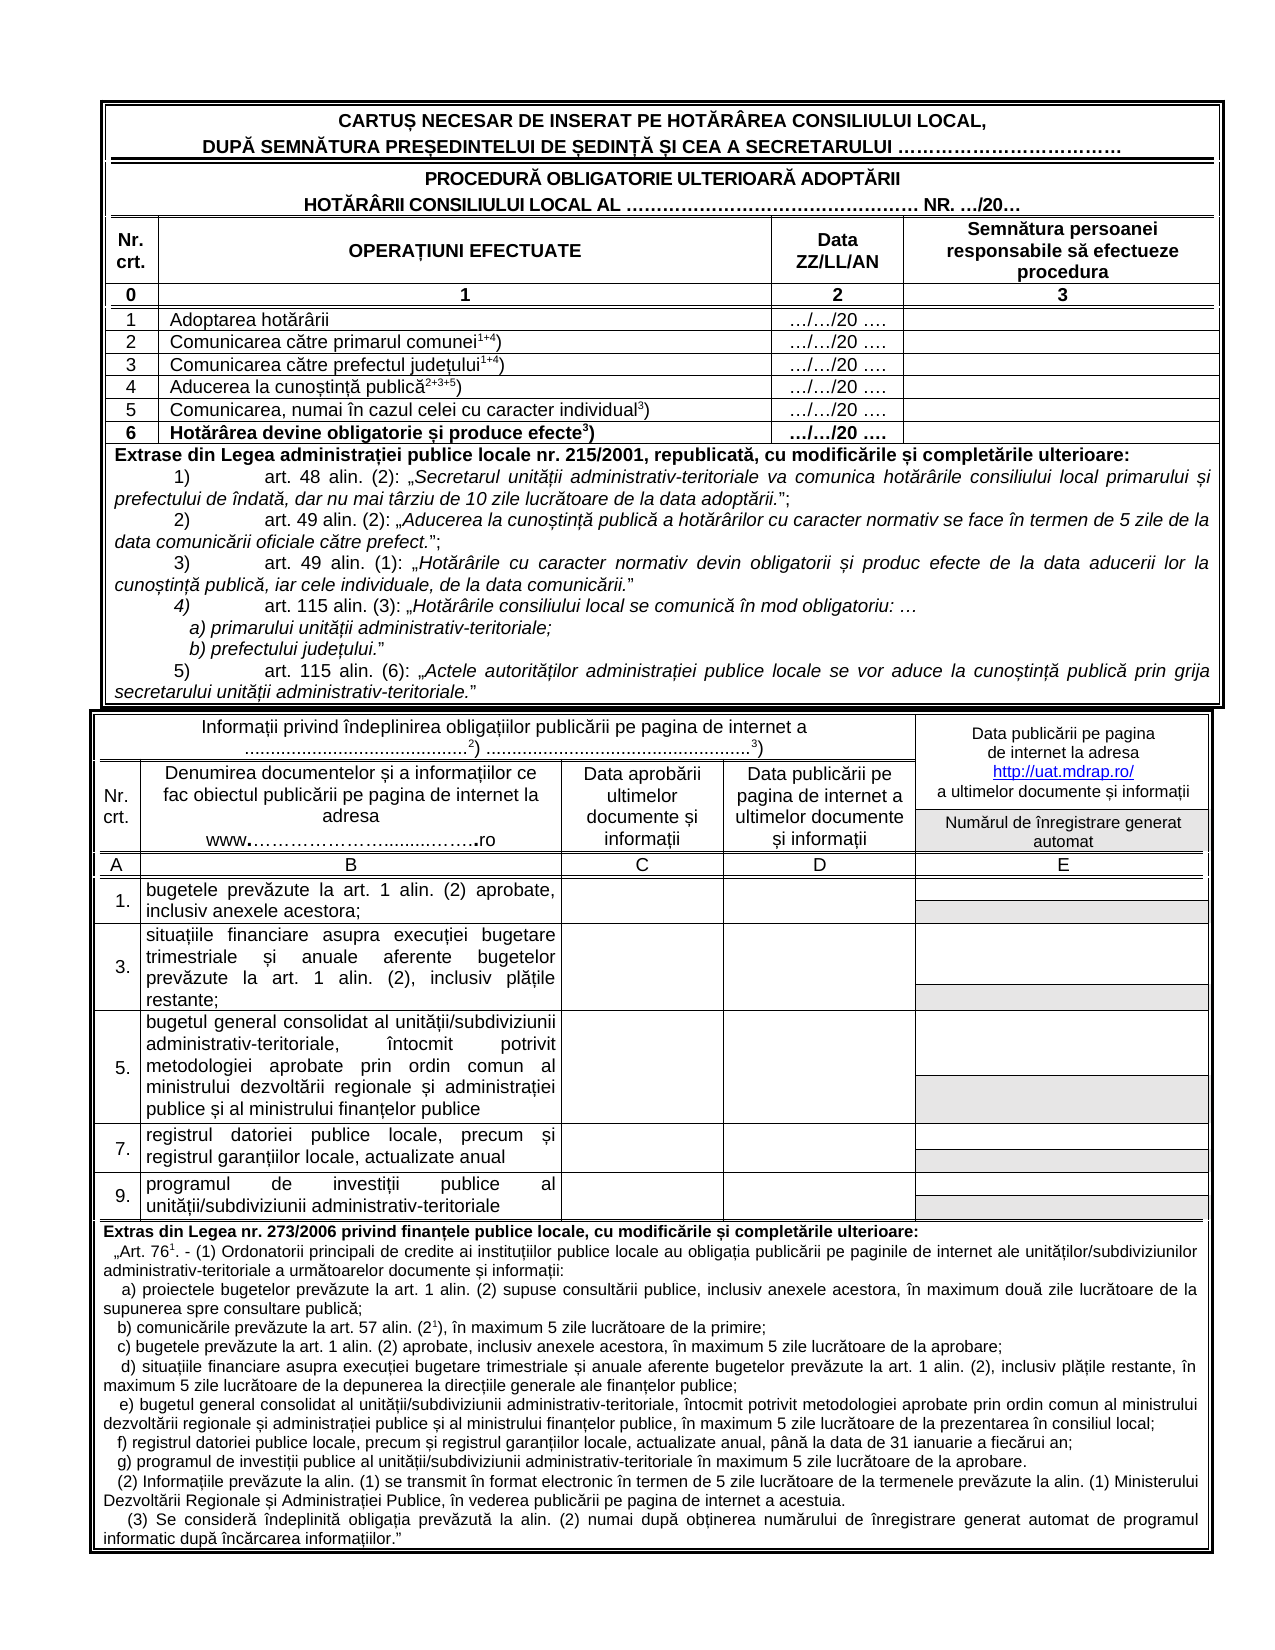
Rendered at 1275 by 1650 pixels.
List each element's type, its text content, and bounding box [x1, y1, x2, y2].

table_cell [95, 924, 140, 1010]
table_cell [904, 354, 1219, 375]
table_cell 4 [106, 376, 158, 398]
table_cell [724, 924, 915, 1010]
table_cell [916, 1011, 1208, 1075]
table_cell [562, 1124, 723, 1172]
table_cell PROCEDURĂ OBLIGATORIE ULTERIOARĂ ADOPTĂRII HOTĂRÂRII CONSILIULUI LOCAL AL ………………………………………… NR. …/20… [103, 157, 1222, 215]
table_cell 1 [103, 305, 158, 330]
table_cell 1 [159, 284, 771, 305]
table_cell 0 [106, 284, 158, 305]
table_cell [904, 422, 1219, 443]
table_cell [916, 1173, 1208, 1194]
table_cell …/…/20 …. [772, 422, 903, 443]
table_header CARTUȘ NECESAR DE INSERAT PE HOTĂRÂREA CONSILIULUI LOCAL, DUPĂ SEMNĂTURA PREȘEDINTELUI DE ȘEDINȚĂ ȘI CEA A SECRETARULUI ……………………………… [106, 106, 1219, 157]
table_cell Data aprobării ultimelor documente și informații [562, 762, 723, 851]
table_cell [904, 376, 1219, 398]
table_cell 2 [772, 284, 903, 305]
table_cell Numărul de înregistrare generat automat [916, 810, 1208, 851]
table_cell Data publicării pe pagina de internet a ultimelor documente și informații [724, 762, 915, 851]
table_cell [562, 1011, 723, 1123]
table_cell 6 [106, 422, 158, 443]
table_cell Adoptarea hotărârii [159, 309, 771, 330]
table_cell Extrase din Legea administrației publice locale nr. 215/2001, republicată, cu modificările și completările ulterioare: art. 48 alin. (2): „Secretarul unității administrativ-teritoriale va comunica hotărârile consiliului local primarului și prefectului de îndată, dar nu mai târziu de 10 zile lucrătoare de la data adoptării.”; art. 49 alin. (2): „Aducerea la cunoștință publică a hotărârilor cu caracter normativ se face în termen de 5 zile de la data comunicării oficiale către prefect.”; art. 49 alin. (1): „Hotărârile cu caracter normativ devin obligatorii și produc efecte de la data aducerii lor la cunoștință publică, iar cele individuale, de la data comunicării.” art. 115 alin. (3): „Hotărârile consiliului local se comunică în mod obligatoriu: … a) primarului unității administrativ-teritoriale; b) prefectului județului.” art. 115 alin. (6): „Actele autorităților administrației publice locale se vor aduce la cunoștință publică prin grija secretarului unității administrativ-teritoriale.” [106, 444, 1219, 703]
table_cell 5 [106, 399, 158, 421]
table_cell situațiile financiare asupra execuției bugetare trimestriale și anuale aferente bugetelor prevăzute la art. 1 alin. (2), inclusiv plățile restante; [141, 924, 561, 1010]
table_cell Nr. crt. [95, 759, 140, 851]
table_cell Comunicarea către primarul comunei1+4) [159, 331, 771, 353]
table_cell 3 [106, 354, 158, 375]
table_cell 2 [106, 331, 158, 353]
table_cell bugetele prevăzute la art. 1 alin. (2) aprobate, inclusiv anexele acestora; [141, 879, 561, 923]
table_cell registrul datoriei publice locale, precum și registrul garanțiilor locale, actualizate anual [141, 1124, 561, 1172]
table_cell [724, 1011, 915, 1123]
table_cell [95, 1011, 140, 1123]
table_cell [904, 331, 1219, 353]
table_cell [724, 1173, 915, 1219]
table_cell E [916, 851, 1208, 875]
table_cell [562, 924, 723, 1010]
table_cell B [141, 854, 561, 875]
table_cell [724, 1124, 915, 1172]
table_cell …/…/20 …. [772, 399, 903, 421]
table_cell Semnătura persoanei responsabile să efectueze procedura [904, 215, 1222, 283]
table_cell Data ZZ/LL/AN [772, 218, 903, 283]
table_cell 3 [904, 284, 1219, 305]
table_cell Comunicarea către prefectul județului1+4) [159, 354, 771, 375]
table_cell [904, 399, 1219, 421]
table_cell bugetul general consolidat al unității/subdiviziunii administrativ-teritoriale, întocmit potrivit metodologiei aprobate prin ordin comun al ministrului dezvoltării regionale și administrației publice și al ministrului finanțelor publice [141, 1011, 561, 1123]
table_cell [916, 985, 1208, 1010]
table_cell [916, 924, 1208, 983]
table_cell Aducerea la cunoștință publică2+3+5) [159, 376, 771, 398]
table_cell C [562, 854, 723, 875]
table_cell [916, 875, 1211, 900]
table_header Data publicării pe pagina de internet la adresa http://uat.mdrap.ro/ a ultimelor documente și informații [916, 715, 1208, 809]
table_cell D [724, 854, 915, 875]
table_cell [916, 1076, 1208, 1123]
table_cell [562, 1173, 723, 1219]
table_cell [724, 879, 915, 923]
table_cell [916, 1196, 1208, 1219]
table_cell …/…/20 …. [772, 376, 903, 398]
table_cell [904, 305, 1222, 330]
table_cell Extras din Legea nr. 273/2006 privind finanțele publice locale, cu modificările și completările ulterioare: „Art. 761. - (1) Ordonatorii principali de credite ai instituțiilor publice locale au obligația publicării pe paginile de internet ale unităților/subdiviziunilor administrativ-teritoriale a următoarelor documente și informații: a) proiectele bugetelor prevăzute la art. 1 alin. (2) supuse consultării publice, inclusiv anexele acestora, în maximum două zile lucrătoare de la supunerea spre consultare publică; b) comunicările prevăzute la art. 57 alin. (21), în maximum 5 zile lucrătoare de la primire; c) bugetele prevăzute la art. 1 alin. (2) aprobate, inclusiv anexele acestora, în maximum 5 zile lucrătoare de la aprobare; d) situațiile financiare asupra execuției bugetare trimestriale și anuale aferente bugetelor prevăzute la art. 1 alin. (2), inclusiv plățile restante, în maximum 5 zile lucrătoare de la depunerea la direcțiile generale ale finanțelor publice; e) bugetul general consolidat al unității/subdiviziunii administrativ-teritoriale, întocmit potrivit metodologiei aprobate prin ordin comun al ministrului dezvoltării regionale și administrației publice și al ministrului finanțelor publice, în maximum 5 zile lucrătoare de la prezentarea în consiliul local; f) registrul datoriei publice locale, precum și registrul garanțiilor locale, actualizate anual, până la data de 31 ianuarie a fiecărui an; g) programul de investiții publice al unității/subdiviziunii administrativ-teritoriale în maximum 5 zile lucrătoare de la aprobare. (2) Informațiile prevăzute la alin. (1) se transmit în format electronic în termen de 5 zile lucrătoare de la termenele prevăzute la alin. (1) Ministerului Dezvoltării Regionale și Administrației Publice, în vederea publicării pe pagina de internet a acestuia. (3) Se consideră îndeplinită obligația prevăzută la alin. (2) numai după obținerea numărului de înregistrare generat automat de programul informatic după încărcarea informațiilor.” [92, 1219, 1211, 1548]
table_header Informații privind îndeplinirea obligațiilor publicării pe pagina de internet a ...........................................2) ...................................................3) [95, 715, 915, 758]
table_cell Nr. crt. [103, 215, 158, 283]
table_cell Hotărârea devine obligatorie și produce efecte3) [159, 422, 771, 443]
table_cell [916, 901, 1208, 923]
table_cell programul de investiții publice al unității/subdiviziunii administrativ-teritoriale [141, 1173, 561, 1219]
table_cell [92, 875, 140, 923]
table_cell [562, 879, 723, 923]
table_cell …/…/20 …. [772, 331, 903, 353]
table_cell A [95, 851, 140, 875]
table_cell …/…/20 …. [772, 309, 903, 330]
table_cell [916, 1150, 1208, 1172]
table_cell Comunicarea, numai în cazul celei cu caracter individual3) [159, 399, 771, 421]
table_cell [95, 1124, 140, 1172]
table_cell …/…/20 …. [772, 354, 903, 375]
table_cell [916, 1124, 1208, 1149]
table_cell [95, 1173, 140, 1219]
table_cell OPERAȚIUNI EFECTUATE [159, 218, 771, 283]
table_cell Denumirea documentelor și a informațiilor ce fac obiectul publicării pe pagina de internet la adresa www.………………….........……..ro [141, 762, 561, 851]
